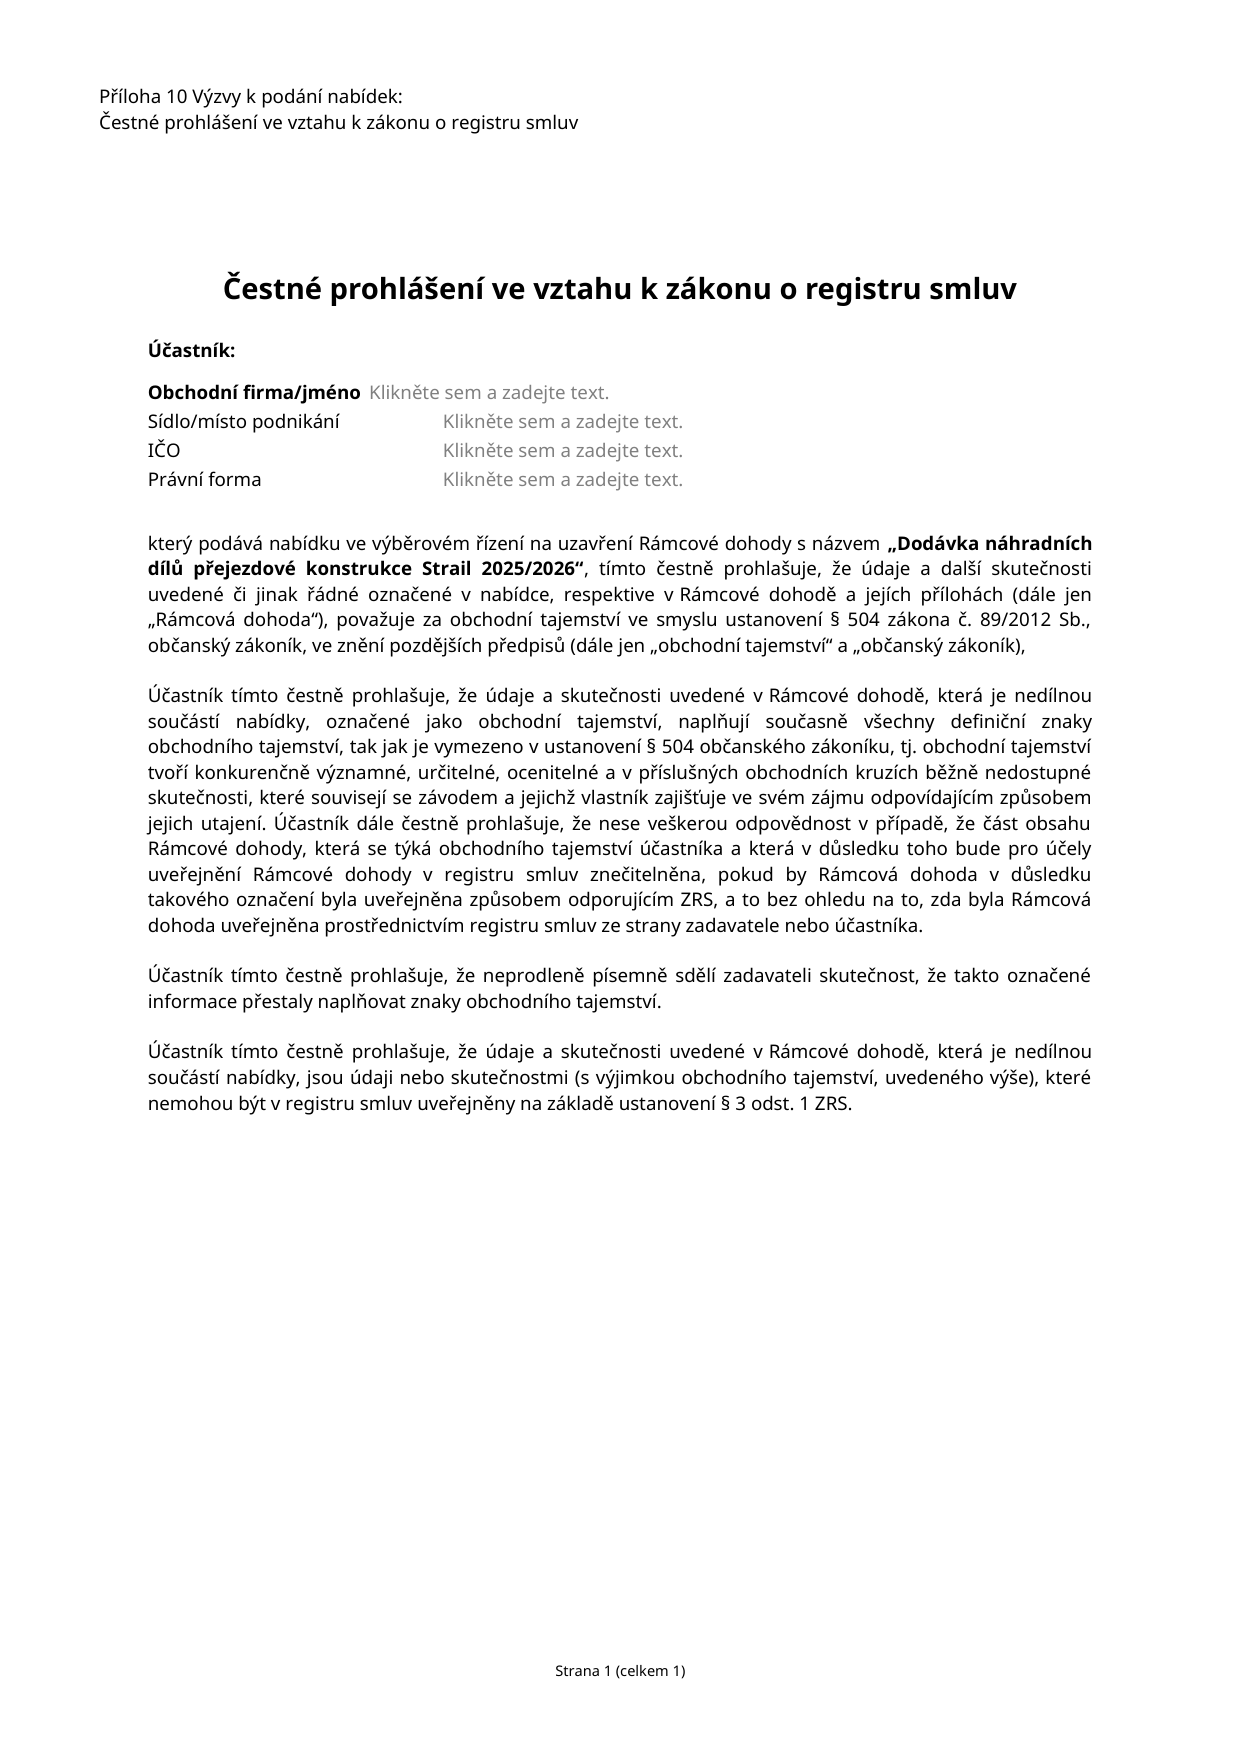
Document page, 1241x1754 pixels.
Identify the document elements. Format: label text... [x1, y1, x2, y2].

text který podává nabídku ve výběrovém řízení na uzavření Rámcové dohody s názvem „Dodávka náhradních dílů přejezdové konstrukce Strail 2025/2026“, tímto čestně prohlašuje, že údaje a další skutečnosti uvedené či jinak řádné označené v nabídce, respektive v Rámcové dohodě a jejích přílohách (dále jen „Rámcová dohoda“), považuje za obchodní tajemství ve smyslu ustanovení § 504 zákona č. 89/2012 Sb., občanský zákoník, ve znění pozdějších předpisů (dále jen „obchodní tajemství“ a „občanský zákoník), [148, 530, 1093, 658]
title Čestné prohlášení ve vztahu k zákonu o registru smluv [148, 268, 1093, 308]
text Obchodní firma/jméno [148, 376, 1093, 405]
text Účastník tímto čestně prohlašuje, že údaje a skutečnosti uvedené v Rámcové dohodě, která je nedílnou součástí nabídky, jsou údaji nebo skutečnostmi (s výjimkou obchodního tajemství, uvedeného výše), které nemohou být v registru smluv uveřejněny na základě ustanovení § 3 odst. 1 ZRS. [148, 1039, 1093, 1115]
text IČO [148, 434, 1093, 463]
text Účastník: [148, 333, 1093, 364]
text Sídlo/místo podnikání [148, 405, 1093, 434]
text Právní forma [148, 463, 1093, 492]
text Účastník tímto čestně prohlašuje, že neprodleně písemně sdělí zadavateli skutečnost, že takto označené informace přestaly naplňovat znaky obchodního tajemství. [148, 963, 1093, 1014]
text Účastník tímto čestně prohlašuje, že údaje a skutečnosti uvedené v Rámcové dohodě, která je nedílnou součástí nabídky, označené jako obchodní tajemství, naplňují současně všechny definiční znaky obchodního tajemství, tak jak je vymezeno v ustanovení § 504 občanského zákoníku, tj. obchodní tajemství tvoří konkurenčně významné, určitelné, ocenitelné a v příslušných obchodních kruzích běžně nedostupné skutečnosti, které souvisejí se závodem a jejichž vlastník zajišťuje ve svém zájmu odpovídajícím způsobem jejich utajení. Účastník dále čestně prohlašuje, že nese veškerou odpovědnost v případě, že část obsahu Rámcové dohody, která se týká obchodního tajemství účastníka a která v důsledku toho bude pro účely uveřejnění Rámcové dohody v registru smluv znečitelněna, pokud by Rámcová dohoda v důsledku takového označení byla uveřejněna způsobem odporujícím ZRS, a to bez ohledu na to, zda byla Rámcová dohoda uveřejněna prostřednictvím registru smluv ze strany zadavatele nebo účastníka. [148, 683, 1093, 938]
